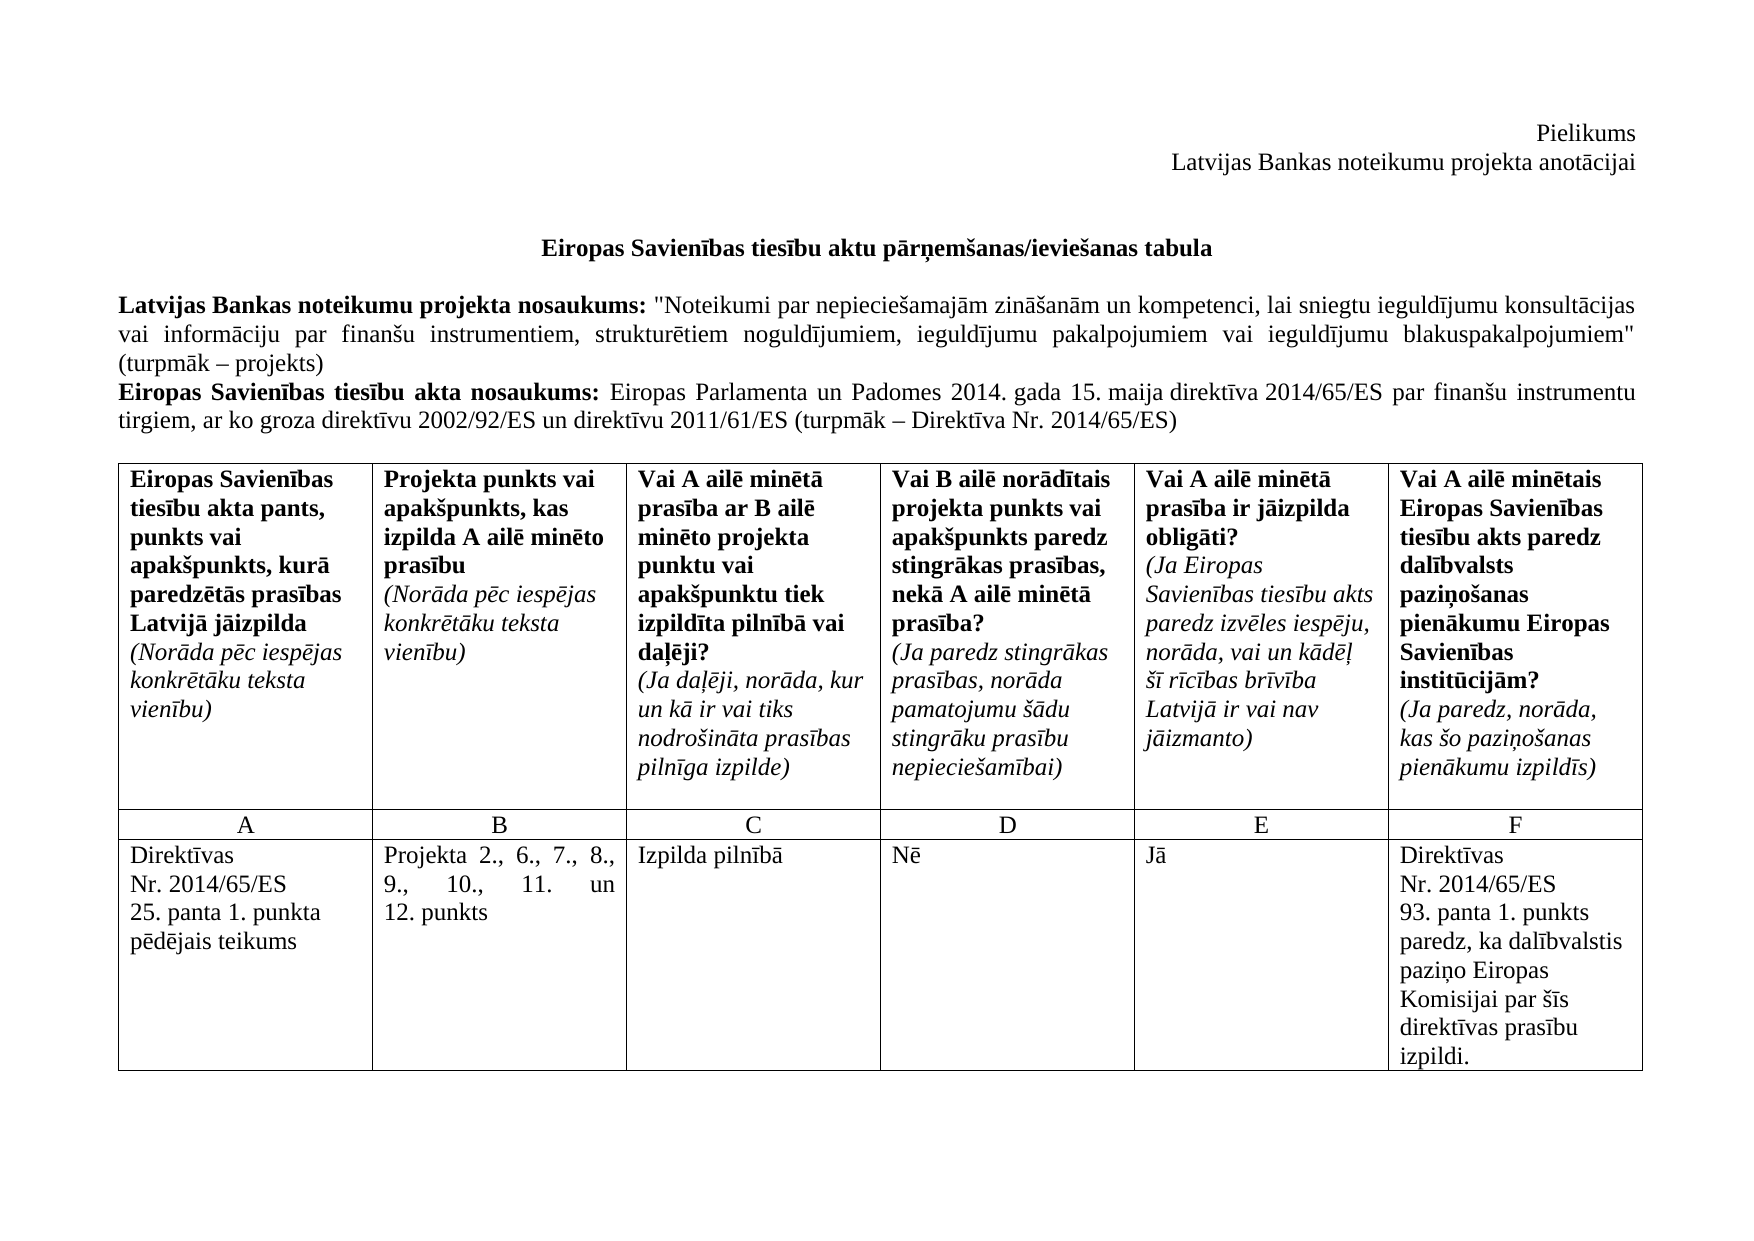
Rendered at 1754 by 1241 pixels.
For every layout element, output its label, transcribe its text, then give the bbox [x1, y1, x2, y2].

text Eiropas Savienības tiesību akta nosaukums: Eiropas Parlamenta un Padomes 2014. gada 15. maija direktīva 2014/65/ES par finanšu instrumentu tirgiem, ar ko groza direktīvu 2002/92/ES un direktīvu 2011/61/ES (turpmāk – Direktīva Nr. 2014/65/ES) [118, 377, 1636, 434]
table_cell D [881, 810, 1134, 839]
text Pielikums [118, 118, 1636, 147]
table_header Vai A ailē minētā prasība ar B ailē minēto projekta punktu vai apakšpunktu tiek izpildīta pilnībā vai daļēji? (Ja daļēji, norāda, kur un kā ir vai tiks nodrošināta prasības pilnīga izpilde) [627, 464, 880, 809]
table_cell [373, 840, 626, 1070]
text Eiropas Savienības tiesību aktu pārņemšanas/ieviešanas tabula [118, 233, 1636, 262]
table_cell Jā [1135, 840, 1388, 1070]
table_cell A [119, 810, 372, 839]
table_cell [1389, 840, 1642, 1070]
text Latvijas Bankas noteikumu projekta anotācijai [118, 147, 1636, 176]
table_header Vai A ailē minētais Eiropas Savienības tiesību akts paredz dalībvalsts paziņošanas pienākumu Eiropas Savienības institūcijām? (Ja paredz, norāda, kas šo paziņošanas pienākumu izpildīs) [1389, 464, 1642, 809]
table_header Vai A ailē minētā prasība ir jāizpilda obligāti? (Ja Eiropas Savienības tiesību akts paredz izvēles iespēju, norāda, vai un kādēļ šī rīcības brīvība Latvijā ir vai nav jāizmanto) [1135, 464, 1388, 809]
table_cell F [1389, 810, 1642, 839]
table_header Eiropas Savienības tiesību akta pants, punkts vai apakšpunkts, kurā paredzētās prasības Latvijā jāizpilda (Norāda pēc iespējas konkrētāku teksta vienību) [119, 464, 372, 809]
table_header Vai B ailē norādītais projekta punkts vai apakšpunkts paredz stingrākas prasības, nekā A ailē minētā prasība? (Ja paredz stingrākas prasības, norāda pamatojumu šādu stingrāku prasību nepieciešamībai) [881, 464, 1134, 809]
text Latvijas Bankas noteikumu projekta nosaukums: "Noteikumi par nepieciešamajām zināšanām un kompetenci, lai sniegtu ieguldījumu konsultācijas vai informāciju par finanšu instrumentiem, strukturētiem noguldījumiem, ieguldījumu pakalpojumiem vai ieguldījumu blakuspakalpojumiem" (turpmāk – projekts) [118, 291, 1636, 377]
table_cell Nē [881, 840, 1134, 1070]
table_header Projekta punkts vai apakšpunkts, kas izpilda A ailē minēto prasību (Norāda pēc iespējas konkrētāku teksta vienību) [373, 464, 626, 809]
table_cell E [1135, 810, 1388, 839]
table_cell C [627, 810, 880, 839]
table_cell B [373, 810, 626, 839]
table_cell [119, 840, 372, 1070]
table_cell Izpilda pilnībā [627, 840, 880, 1070]
